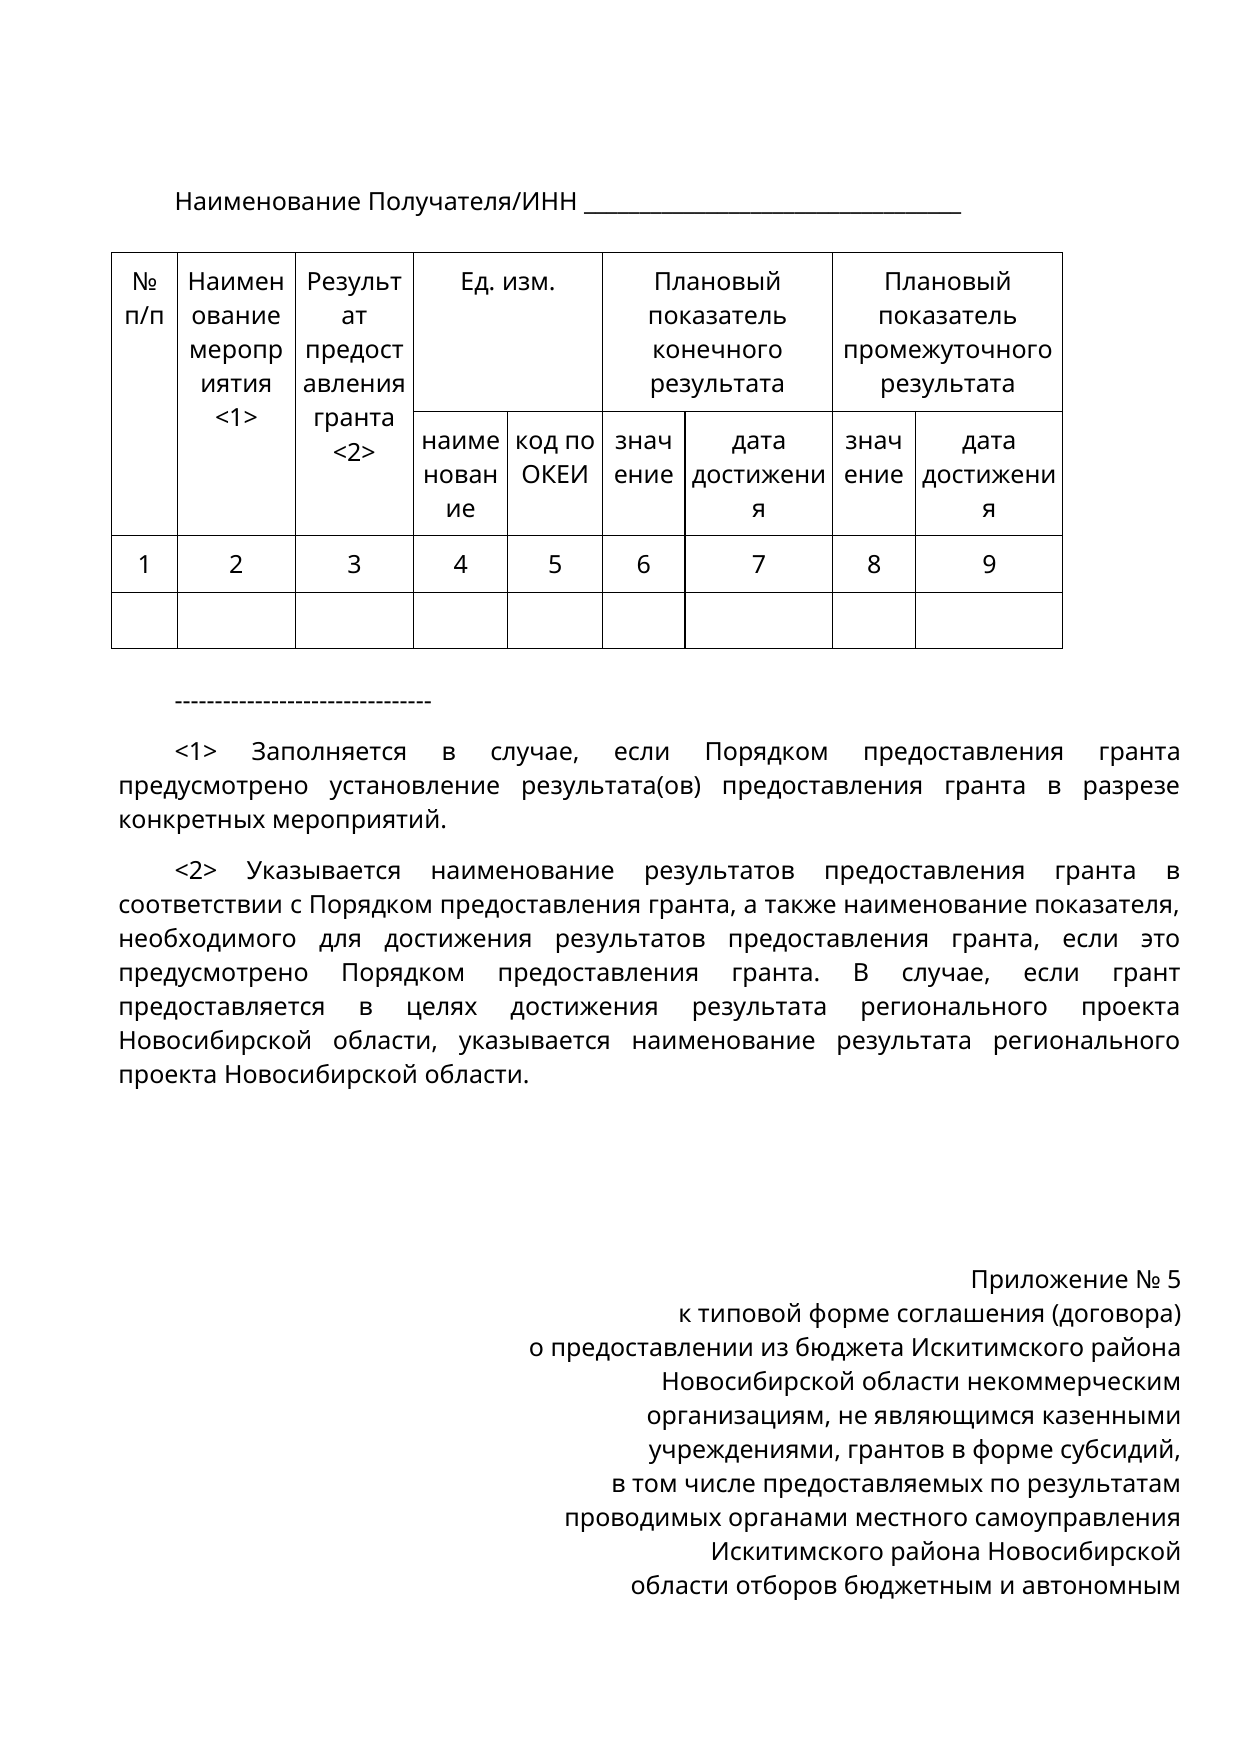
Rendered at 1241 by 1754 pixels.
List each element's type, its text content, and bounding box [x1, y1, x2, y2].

text Приложение № 5 [118, 1261, 1181, 1295]
table_cell [603, 593, 684, 648]
text -------------------------------- [118, 683, 1181, 717]
table_cell 4 [414, 536, 507, 592]
text области отборов бюджетным и автономным [118, 1568, 1181, 1602]
text <1> Заполняется в случае, если Порядком предоставления гранта предусмотрено установление результата(ов) предоставления гранта в разрезе конкретных мероприятий. [118, 734, 1181, 836]
table_cell значение [603, 412, 684, 535]
text организациям, не являющимся казенными [118, 1398, 1181, 1432]
table_cell 2 [178, 536, 295, 592]
text Наименование Получателя/ИНН __________________________________ [118, 184, 1181, 218]
table_cell [178, 593, 295, 648]
table_cell 6 [603, 536, 684, 592]
table_header Наименование мероприятия <1> [178, 253, 295, 535]
text проводимых органами местного самоуправления [118, 1500, 1181, 1534]
text к типовой форме соглашения (договора) [118, 1295, 1181, 1329]
table_cell дата достижения [916, 412, 1062, 535]
table_header Плановый показатель промежуточного результата [833, 253, 1062, 411]
table_header Ед. изм. [414, 253, 602, 411]
table_cell 5 [508, 536, 602, 592]
table_cell дата достижения [686, 412, 832, 535]
table_cell [916, 593, 1062, 648]
table_cell значение [833, 412, 915, 535]
table_cell 8 [833, 536, 915, 592]
table_cell наименование [414, 412, 507, 535]
table_cell [296, 593, 413, 648]
table_cell [686, 593, 832, 648]
table_cell [833, 593, 915, 648]
table_header Результат предоставления гранта <2> [296, 253, 413, 535]
table_cell [508, 593, 602, 648]
table_cell 1 [112, 536, 177, 592]
table_cell 3 [296, 536, 413, 592]
text учреждениями, грантов в форме субсидий, [118, 1432, 1181, 1466]
table_cell 9 [916, 536, 1062, 592]
text <2> Указывается наименование результатов предоставления гранта в соответствии с Порядком предоставления гранта, а также наименование показателя, необходимого для достижения результатов предоставления гранта, если это предусмотрено Порядком предоставления гранта. В случае, если грант предоставляется в целях достижения результата регионального проекта Новосибирской области, указывается наименование результата регионального проекта Новосибирской области. [118, 853, 1181, 1091]
text Новосибирской области некоммерческим [118, 1363, 1181, 1398]
table_cell код по ОКЕИ [508, 412, 602, 535]
table_header Плановый показатель конечного результата [603, 253, 832, 411]
text Искитимского района Новосибирской [118, 1534, 1181, 1568]
table_cell [414, 593, 507, 648]
table_cell [112, 593, 177, 648]
text в том числе предоставляемых по результатам [118, 1466, 1181, 1500]
text о предоставлении из бюджета Искитимского района [118, 1329, 1181, 1363]
table_cell 7 [686, 536, 832, 592]
table_header № п/п [112, 253, 177, 535]
